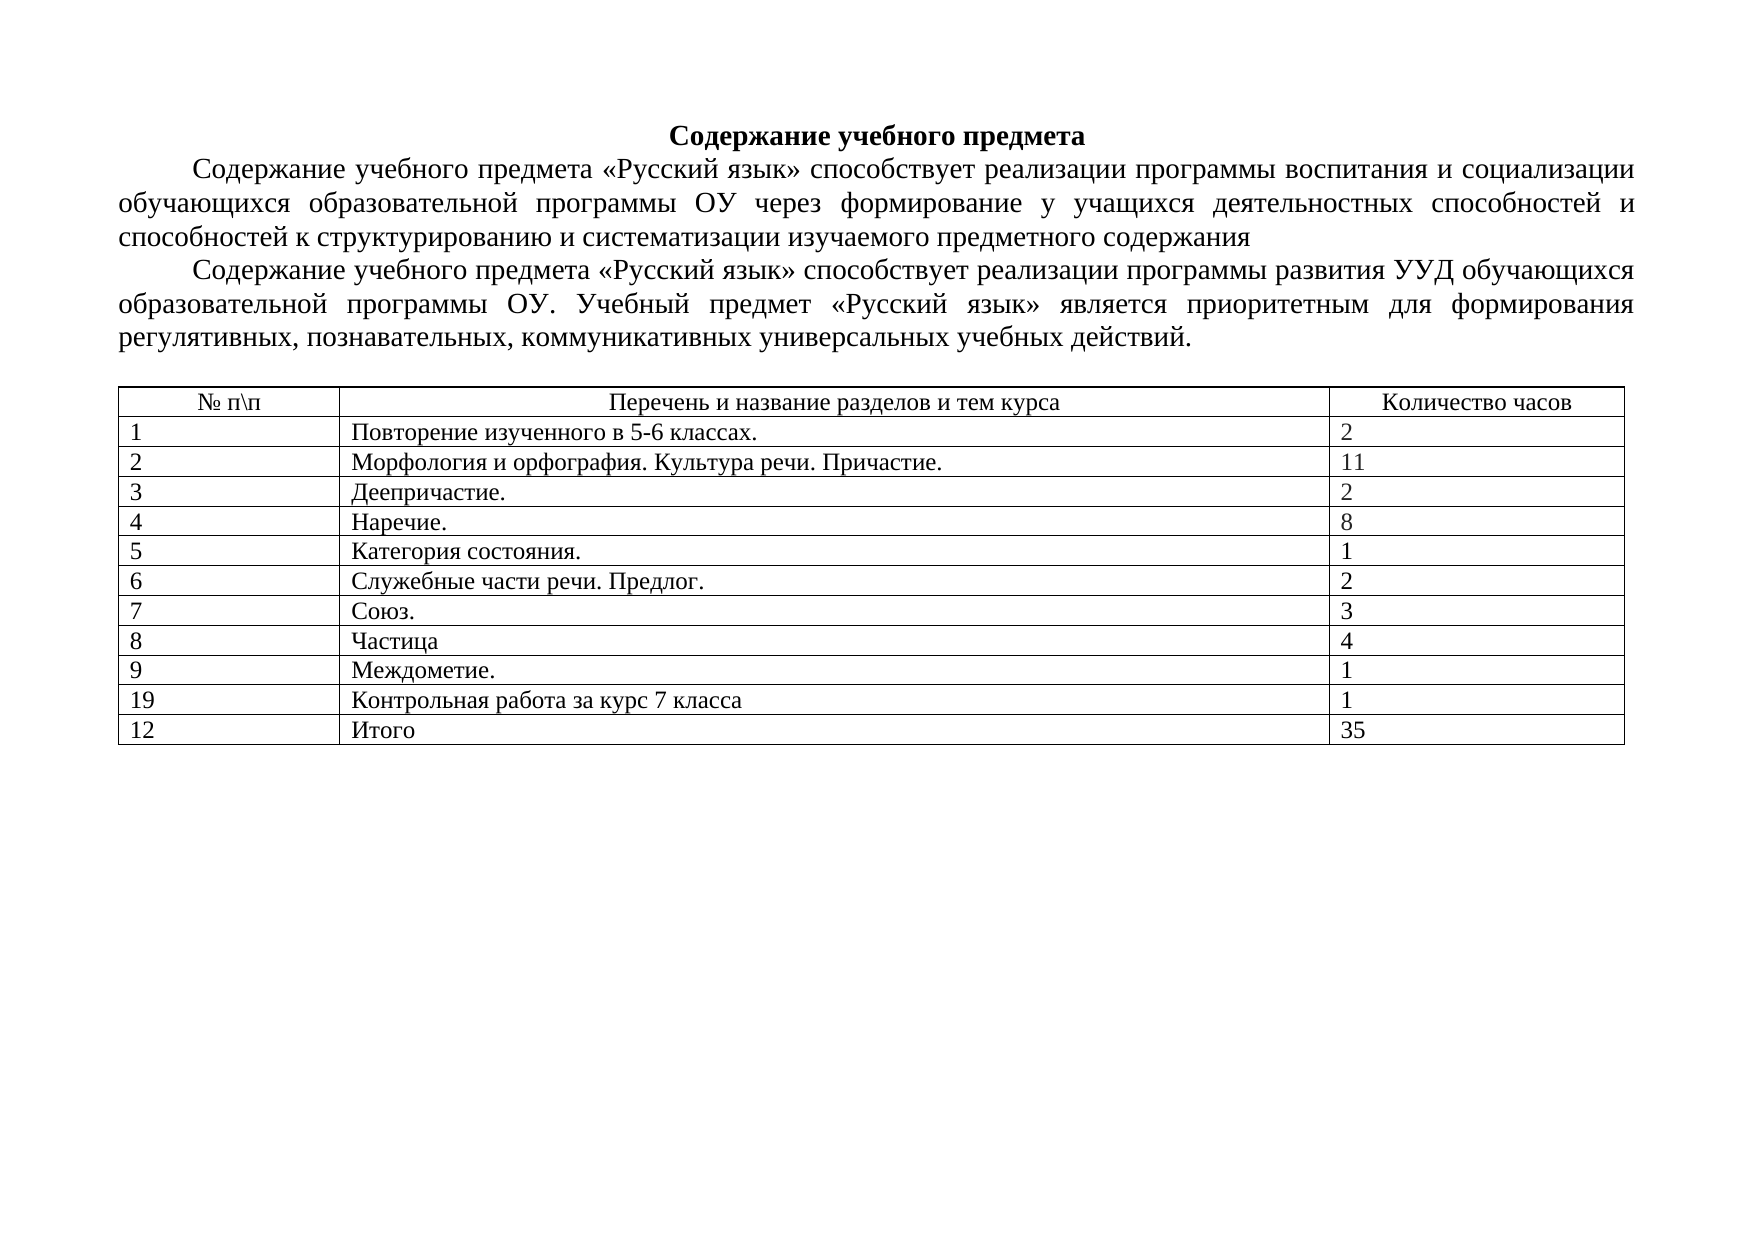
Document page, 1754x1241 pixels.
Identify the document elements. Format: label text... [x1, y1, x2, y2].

table_cell 1 [1330, 656, 1624, 684]
table_cell Итого [340, 715, 1329, 744]
table_header Перечень и название разделов и тем курса [340, 388, 1329, 416]
table_cell 5 [119, 536, 339, 565]
table_cell Служебные части речи. Предлог. [340, 566, 1329, 595]
table_cell Междометие. [340, 656, 1329, 684]
table_cell 19 [119, 685, 339, 714]
table_cell 6 [119, 566, 339, 595]
table_cell 1 [119, 417, 339, 446]
table_cell Контрольная работа за курс 7 класса [340, 685, 1329, 714]
table_cell Категория состояния. [340, 536, 1329, 565]
table_cell 3 [1330, 596, 1624, 625]
text Содержание учебного предмета [118, 118, 1636, 152]
table_cell 12 [119, 715, 339, 744]
table_cell 7 [119, 596, 339, 625]
table_cell 2 [1330, 477, 1624, 506]
table_cell 2 [1330, 417, 1624, 446]
table_header № п\п [119, 388, 339, 416]
table_cell 8 [119, 626, 339, 654]
table_cell 4 [1330, 626, 1624, 654]
table_cell 2 [1330, 566, 1624, 595]
table_cell 35 [1330, 715, 1624, 744]
table_cell Наречие. [340, 507, 1329, 535]
table_cell 1 [1330, 685, 1624, 714]
table_cell 9 [119, 656, 339, 684]
table_cell Морфология и орфография. Культура речи. Причастие. [340, 447, 1329, 476]
table_cell 3 [119, 477, 339, 506]
table_cell Союз. [340, 596, 1329, 625]
table_header Количество часов [1330, 388, 1624, 416]
table_cell Повторение изученного в 5-6 классах. [340, 417, 1329, 446]
table_cell 2 [119, 447, 339, 476]
table_cell 1 [1330, 536, 1624, 565]
text Содержание учебного предмета «Русский язык» способствует реализации программы воспитания и социализации обучающихся образовательной программы ОУ через формирование у учащихся деятельностных способностей и способностей к структурированию и систематизации изучаемого предметного содержания [118, 152, 1636, 252]
text Содержание учебного предмета «Русский язык» способствует реализации программы развития УУД обучающихся образовательной программы ОУ. Учебный предмет «Русский язык» является приоритетным для формирования регулятивных, познавательных, коммуникативных универсальных учебных действий. [118, 252, 1636, 353]
table_cell Деепричастие. [340, 477, 1329, 506]
table_cell Частица [340, 626, 1329, 654]
table_cell 11 [1330, 447, 1624, 476]
table_cell 4 [119, 507, 339, 535]
table_cell 8 [1330, 507, 1624, 535]
